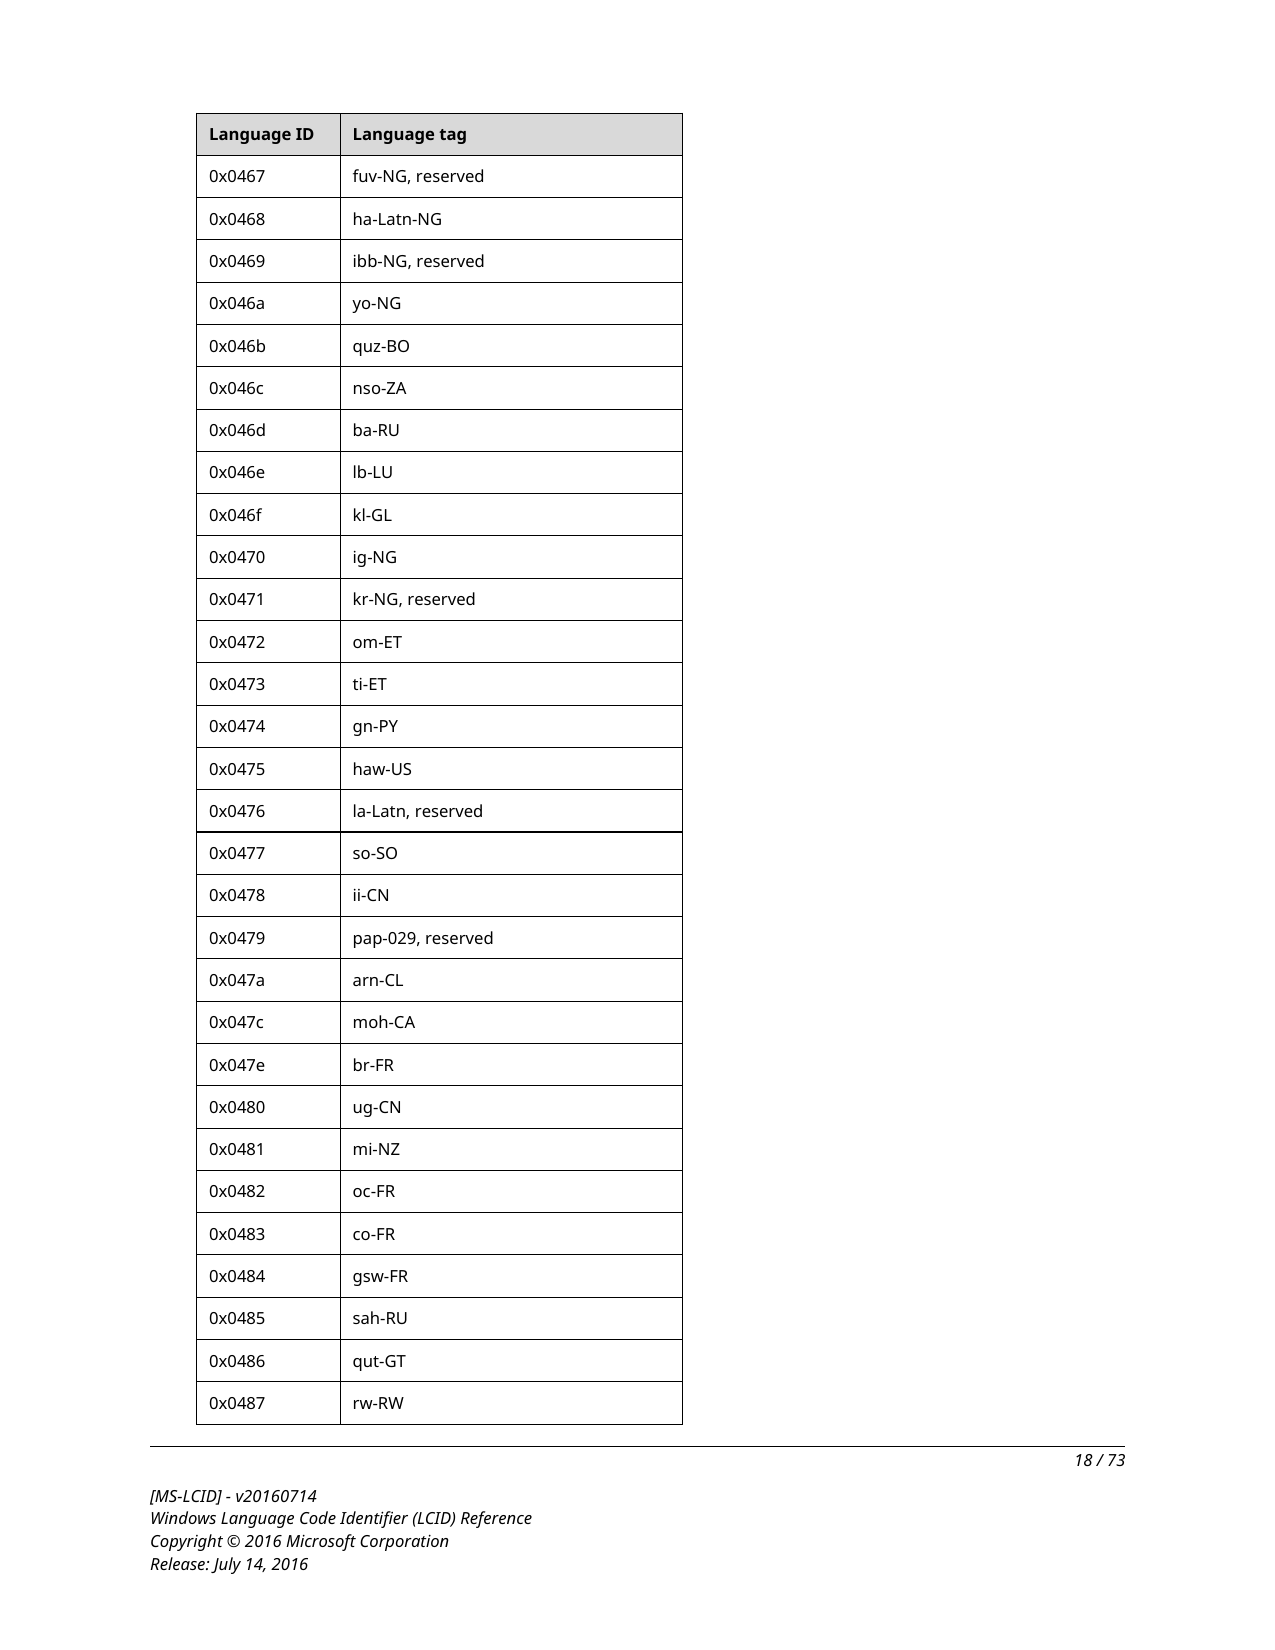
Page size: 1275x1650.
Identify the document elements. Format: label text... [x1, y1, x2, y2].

table_header Language ID [197, 114, 340, 155]
table_cell 0x0481 [197, 1129, 340, 1170]
table_cell 0x0484 [197, 1255, 340, 1297]
table_cell 0x046a [197, 283, 340, 324]
table_cell gn-PY [341, 706, 682, 747]
table_cell 0x046b [197, 325, 340, 366]
table_cell arn-CL [341, 959, 682, 1001]
table_cell 0x0469 [197, 240, 340, 282]
table_cell 0x0487 [197, 1382, 340, 1423]
table_cell 0x0468 [197, 198, 340, 239]
table_cell yo-NG [341, 283, 682, 324]
table_cell ug-CN [341, 1086, 682, 1127]
table_cell 0x0478 [197, 875, 340, 916]
table_cell 0x0467 [197, 156, 340, 197]
table_cell 0x0470 [197, 536, 340, 578]
table_cell 0x046f [197, 494, 340, 535]
table_cell oc-FR [341, 1171, 682, 1212]
table_cell 0x0486 [197, 1340, 340, 1381]
table_cell gsw-FR [341, 1255, 682, 1297]
table_cell la-Latn, reserved [341, 790, 682, 831]
table_cell 0x047c [197, 1002, 340, 1043]
table_cell so-SO [341, 833, 682, 874]
table_cell 0x0480 [197, 1086, 340, 1127]
table_cell kr-NG, reserved [341, 579, 682, 620]
table_cell haw-US [341, 748, 682, 789]
table_cell ba-RU [341, 410, 682, 451]
table_cell fuv-NG, reserved [341, 156, 682, 197]
table_cell quz-BO [341, 325, 682, 366]
table_cell co-FR [341, 1213, 682, 1254]
table_cell ha-Latn-NG [341, 198, 682, 239]
table_cell om-ET [341, 621, 682, 662]
table_cell kl-GL [341, 494, 682, 535]
table_cell 0x0471 [197, 579, 340, 620]
table_cell mi-NZ [341, 1129, 682, 1170]
table_cell 0x0475 [197, 748, 340, 789]
table_cell 0x046d [197, 410, 340, 451]
table_cell ii-CN [341, 875, 682, 916]
table_cell sah-RU [341, 1298, 682, 1339]
table_cell ig-NG [341, 536, 682, 578]
table_cell 0x0472 [197, 621, 340, 662]
table_cell qut-GT [341, 1340, 682, 1381]
table_cell 0x0477 [197, 833, 340, 874]
table_cell rw-RW [341, 1382, 682, 1423]
table_cell nso-ZA [341, 367, 682, 408]
table_cell 0x046e [197, 452, 340, 493]
table_cell pap-029, reserved [341, 917, 682, 958]
table_cell 0x0483 [197, 1213, 340, 1254]
table_cell 0x0479 [197, 917, 340, 958]
table_cell ibb-NG, reserved [341, 240, 682, 282]
table_cell 0x0473 [197, 663, 340, 704]
table_cell br-FR [341, 1044, 682, 1085]
table_cell 0x0485 [197, 1298, 340, 1339]
table_cell 0x047a [197, 959, 340, 1001]
table_cell 0x047e [197, 1044, 340, 1085]
table_cell 0x0482 [197, 1171, 340, 1212]
table_cell moh-CA [341, 1002, 682, 1043]
table_cell ti-ET [341, 663, 682, 704]
table_cell lb-LU [341, 452, 682, 493]
table_cell 0x0474 [197, 706, 340, 747]
table_cell 0x0476 [197, 790, 340, 831]
table_cell 0x046c [197, 367, 340, 408]
table_header Language tag [341, 114, 682, 155]
